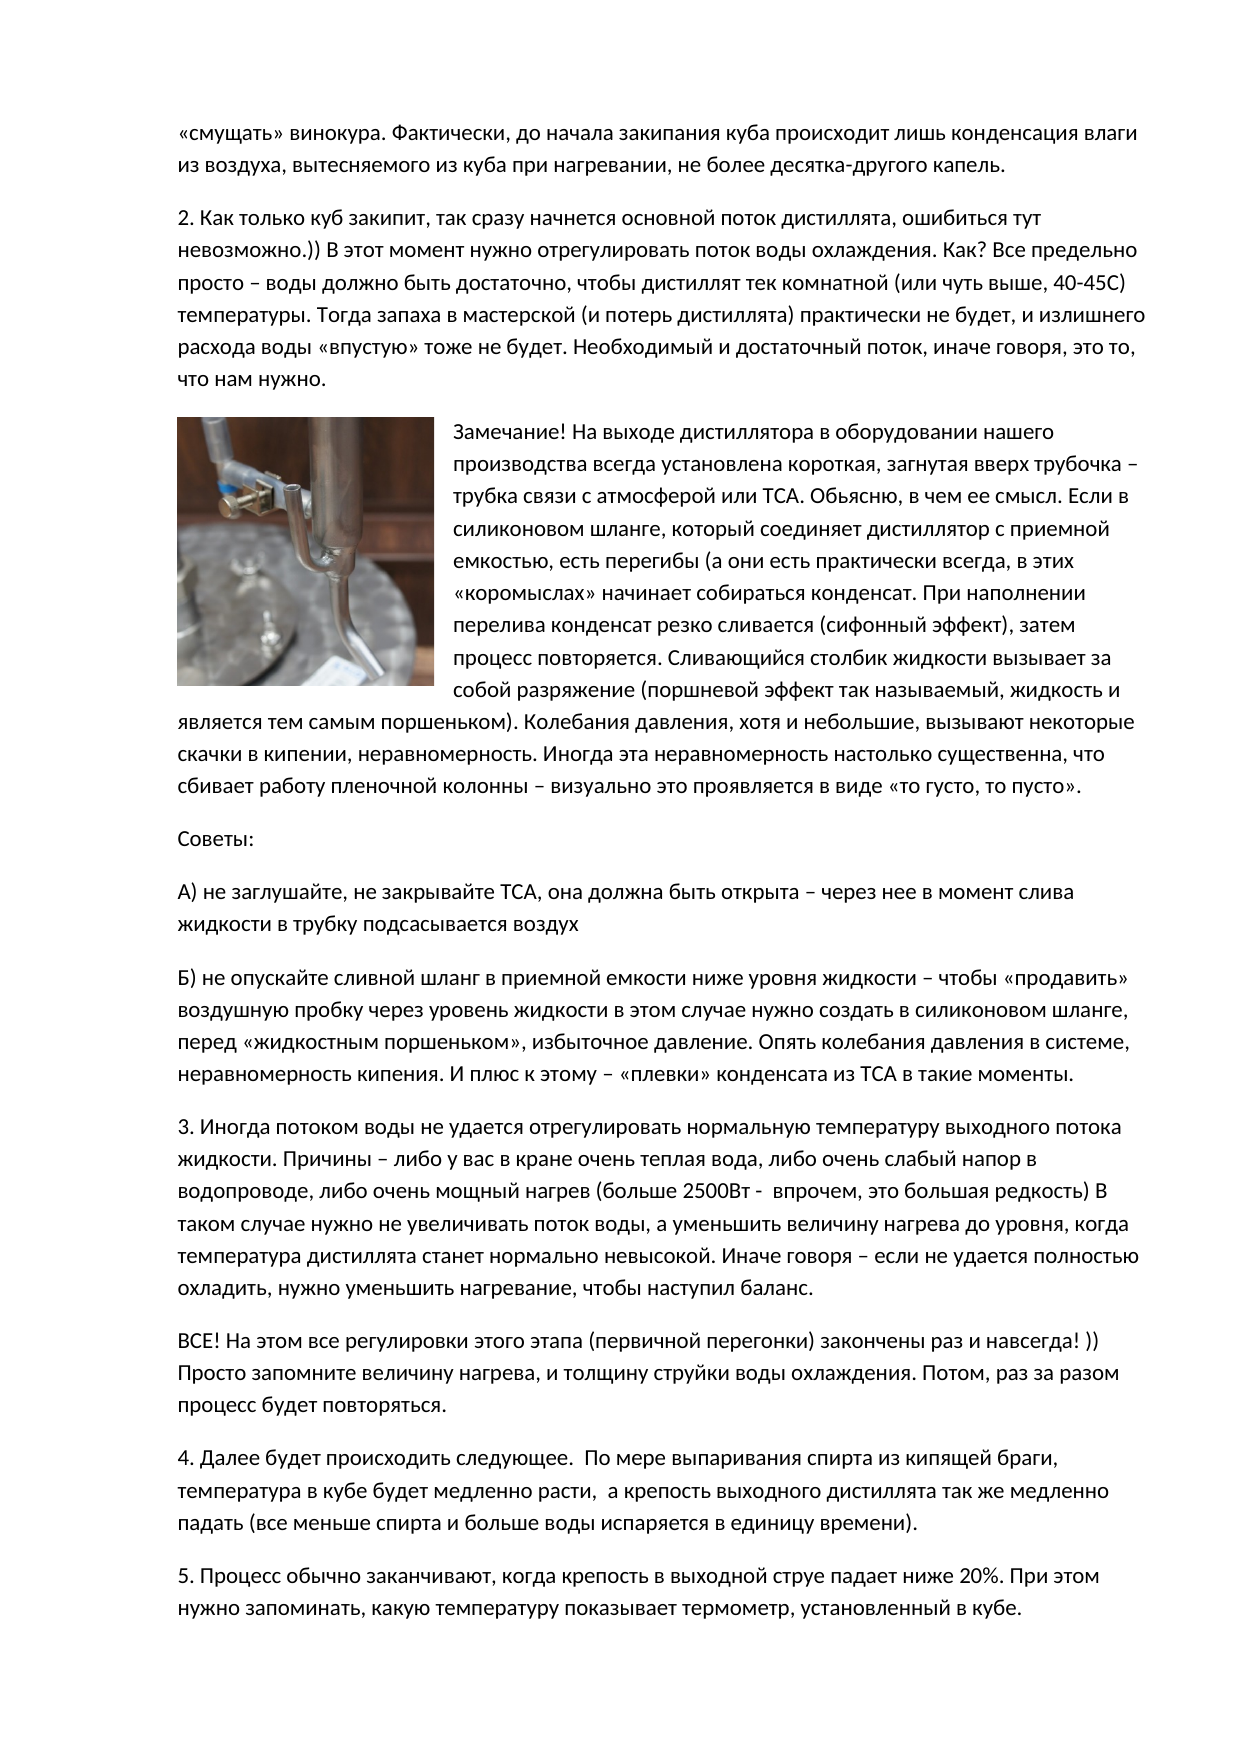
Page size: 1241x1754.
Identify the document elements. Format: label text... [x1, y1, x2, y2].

text 4. Далее будет происходить следующее. По мере выпаривания спирта из кипящей браги, температура в кубе будет медленно расти, а крепость выходного дистиллята так же медленно падать (все меньше спирта и больше воды испаряется в единицу времени). [177, 1443, 1152, 1536]
text ВСЕ! На этом все регулировки этого этапа (первичной перегонки) закончены раз и навсегда! )) Просто запомните величину нагрева, и толщину струйки воды охлаждения. Потом, раз за разом процесс будет повторяться. [177, 1326, 1152, 1418]
text Советы: [177, 824, 1152, 852]
text А) не заглушайте, не закрывайте ТСА, она должна быть открыта – через нее в момент слива жидкости в трубку подсасывается воздух [177, 877, 1152, 938]
picture [177, 417, 435, 686]
text 2. Как только куб закипит, так сразу начнется основной поток дистиллята, ошибиться тут невозможно.)) В этот момент нужно отрегулировать поток воды охлаждения. Как? Все предельно просто – воды должно быть достаточно, чтобы дистиллят тек комнатной (или чуть выше, 40-45С) температуры. Тогда запаха в мастерской (и потерь дистиллята) практически не будет, и излишнего расхода воды «впустую» тоже не будет. Необходимый и достаточный поток, иначе говоря, это то, что нам нужно. [177, 203, 1152, 392]
text Б) не опускайте сливной шланг в приемной емкости ниже уровня жидкости – чтобы «продавить» воздушную пробку через уровень жидкости в этом случае нужно создать в силиконовом шланге, перед «жидкостным поршеньком», избыточное давление. Опять колебания давления в системе, неравномерность кипения. И плюс к этому – «плевки» конденсата из ТСА в такие моменты. [177, 963, 1152, 1087]
text 3. Иногда потоком воды не удается отрегулировать нормальную температуру выходного потока жидкости. Причины – либо у вас в кране очень теплая вода, либо очень слабый напор в водопроводе, либо очень мощный нагрев (больше 2500Вт - впрочем, это большая редкость) В таком случае нужно не увеличивать поток воды, а уменьшить величину нагрева до уровня, когда температура дистиллята станет нормально невысокой. Иначе говоря – если не удается полностью охладить, нужно уменьшить нагревание, чтобы наступил баланс. [177, 1112, 1152, 1301]
text Замечание! На выходе дистиллятора в оборудовании нашего производства всегда установлена короткая, загнутая вверх трубочка – трубка связи с атмосферой или ТСА. Обьясню, в чем ее смысл. Если в силиконовом шланге, который соединяет дистиллятор с приемной емкостью, есть перегибы (а они есть практически всегда, в этих «коромыслах» начинает собираться конденсат. При наполнении перелива конденсат резко сливается (сифонный эффект), затем процесс повторяется. Сливающийся столбик жидкости вызывает за собой разряжение (поршневой эффект так называемый, жидкость и является тем самым поршеньком). Колебания давления, хотя и небольшие, вызывают некоторые скачки в кипении, неравномерность. Иногда эта неравномерность настолько существенна, что сбивает работу пленочной колонны – визуально это проявляется в виде «то густо, то пусто». [177, 417, 1152, 799]
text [177, 118, 1152, 178]
text 5. Процесс обычно заканчивают, когда крепость в выходной струе падает ниже 20%. При этом нужно запоминать, какую температуру показывает термометр, установленный в кубе. [177, 1561, 1152, 1621]
